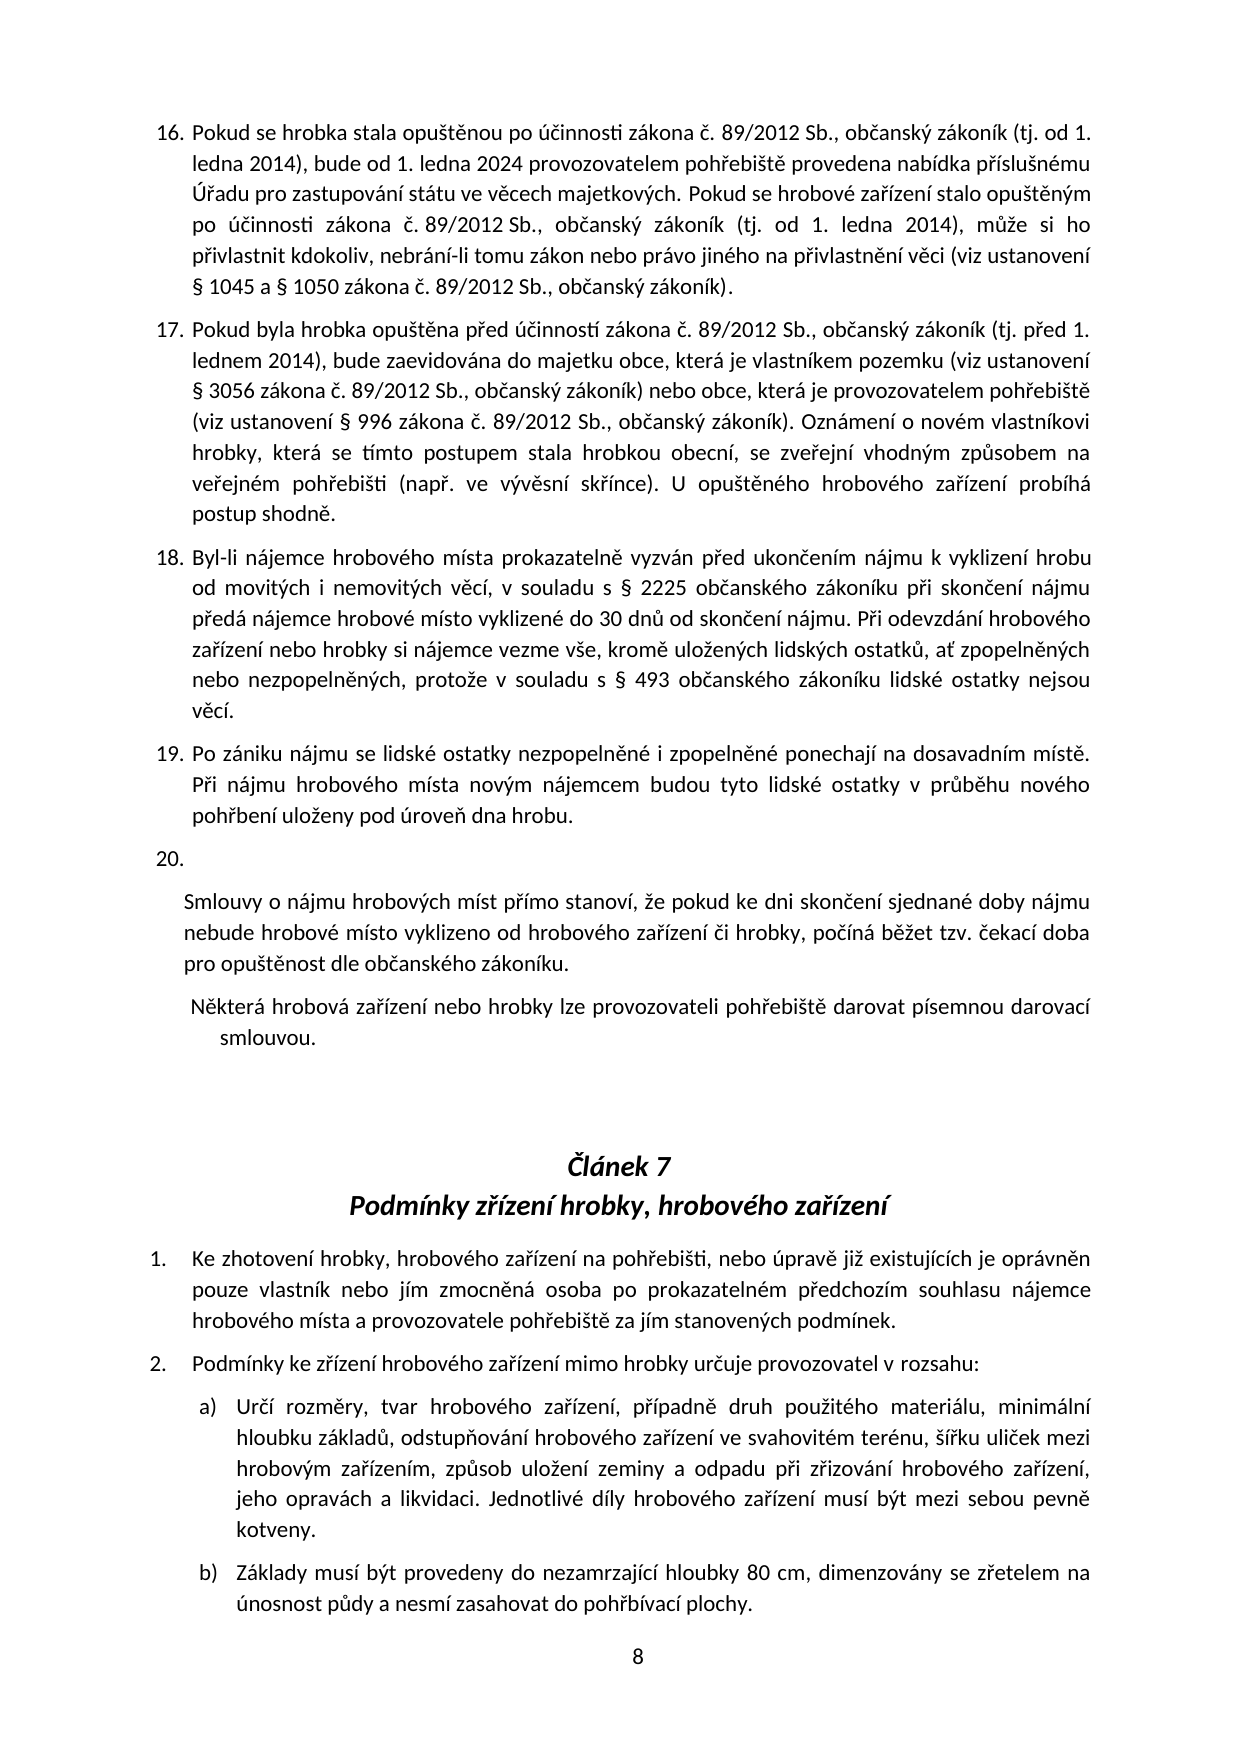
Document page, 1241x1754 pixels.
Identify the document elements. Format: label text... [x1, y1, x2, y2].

list Podmínky ke zřízení hrobového zařízení mimo hrobky určuje provozovatel v rozsahu: [149, 1349, 1092, 1377]
subtitle Podmínky zřízení hrobky, hrobového zařízení [148, 1187, 1092, 1223]
list Po zániku nájmu se lidské ostatky nezpopelněné i zpopelněné ponechají na dosavadním místě. Při nájmu hrobového místa novým nájemcem budou tyto lidské ostatky v průběhu nového pohřbení uloženy pod úroveň dna hrobu. [156, 739, 1092, 829]
list Určí rozměry, tvar hrobového zařízení, případně druh použitého materiálu, minimální hloubku základů, odstupňování hrobového zařízení ve svahovitém terénu, šířku uliček mezi hrobovým zařízením, způsob uložení zeminy a odpadu při zřizování hrobového zařízení, jeho opravách a likvidaci. Jednotlivé díly hrobového zařízení musí být mezi sebou pevně kotveny. [199, 1392, 1092, 1543]
list Základy musí být provedeny do nezamrzající hloubky 80 cm, dimenzovány se zřetelem na únosnost půdy a nesmí zasahovat do pohřbívací plochy. [199, 1558, 1092, 1617]
list Ke zhotovení hrobky, hrobového zařízení na pohřebišti, nebo úpravě již existujících je oprávněn pouze vlastník nebo jím zmocněná osoba po prokazatelném předchozím souhlasu nájemce hrobového místa a provozovatele pohřebiště za jím stanovených podmínek. [149, 1244, 1092, 1334]
text Některá hrobová zařízení nebo hrobky lze provozovateli pohřebiště darovat písemnou darovací smlouvou. [183, 992, 1092, 1051]
subtitle Článek 7 [148, 1148, 1092, 1184]
list Pokud byla hrobka opuštěna před účinností zákona č. 89/2012 Sb., občanský zákoník (tj. před 1. lednem 2014), bude zaevidována do majetku obce, která je vlastníkem pozemku (viz ustanovení § 3056 zákona č. 89/2012 Sb., občanský zákoník) nebo obce, která je provozovatelem pohřebiště (viz ustanovení § 996 zákona č. 89/2012 Sb., občanský zákoník). Oznámení o novém vlastníkovi hrobky, která se tímto postupem stala hrobkou obecní, se zveřejní vhodným způsobem na veřejném pohřebišti (např. ve vývěsní skřínce). U opuštěného hrobového zařízení probíhá postup shodně. [156, 315, 1092, 527]
list Byl-li nájemce hrobového místa prokazatelně vyzván před ukončením nájmu k vyklizení hrobu od movitých i nemovitých věcí, v souladu s § 2225 občanského zákoníku při skončení nájmu předá nájemce hrobové místo vyklizené do 30 dnů od skončení nájmu. Při odevzdání hrobového zařízení nebo hrobky si nájemce vezme vše, kromě uložených lidských ostatků, ať zpopelněných nebo nezpopelněných, protože v souladu s § 493 občanského zákoníku lidské ostatky nejsou věcí. [156, 543, 1092, 724]
text Smlouvy o nájmu hrobových míst přímo stanoví, že pokud ke dni skončení sjednané doby nájmu nebude hrobové místo vyklizeno od hrobového zařízení či hrobky, počíná běžet tzv. čekací doba pro opuštěnost dle občanského zákoníku. [183, 887, 1092, 977]
list Pokud se hrobka stala opuštěnou po účinnosti zákona č. 89/2012 Sb., občanský zákoník (tj. od 1. ledna 2014), bude od 1. ledna 2024 provozovatelem pohřebiště provedena nabídka příslušnému Úřadu pro zastupování státu ve věcech majetkových. Pokud se hrobové zařízení stalo opuštěným po účinnosti zákona č. 89/2012 Sb., občanský zákoník (tj. od 1. ledna 2014), může si ho přivlastnit kdokoliv, nebrání-li tomu zákon nebo právo jiného na přivlastnění věci (viz ustanovení § 1045 a § 1050 zákona č. 89/2012 Sb., občanský zákoník). [156, 118, 1092, 300]
